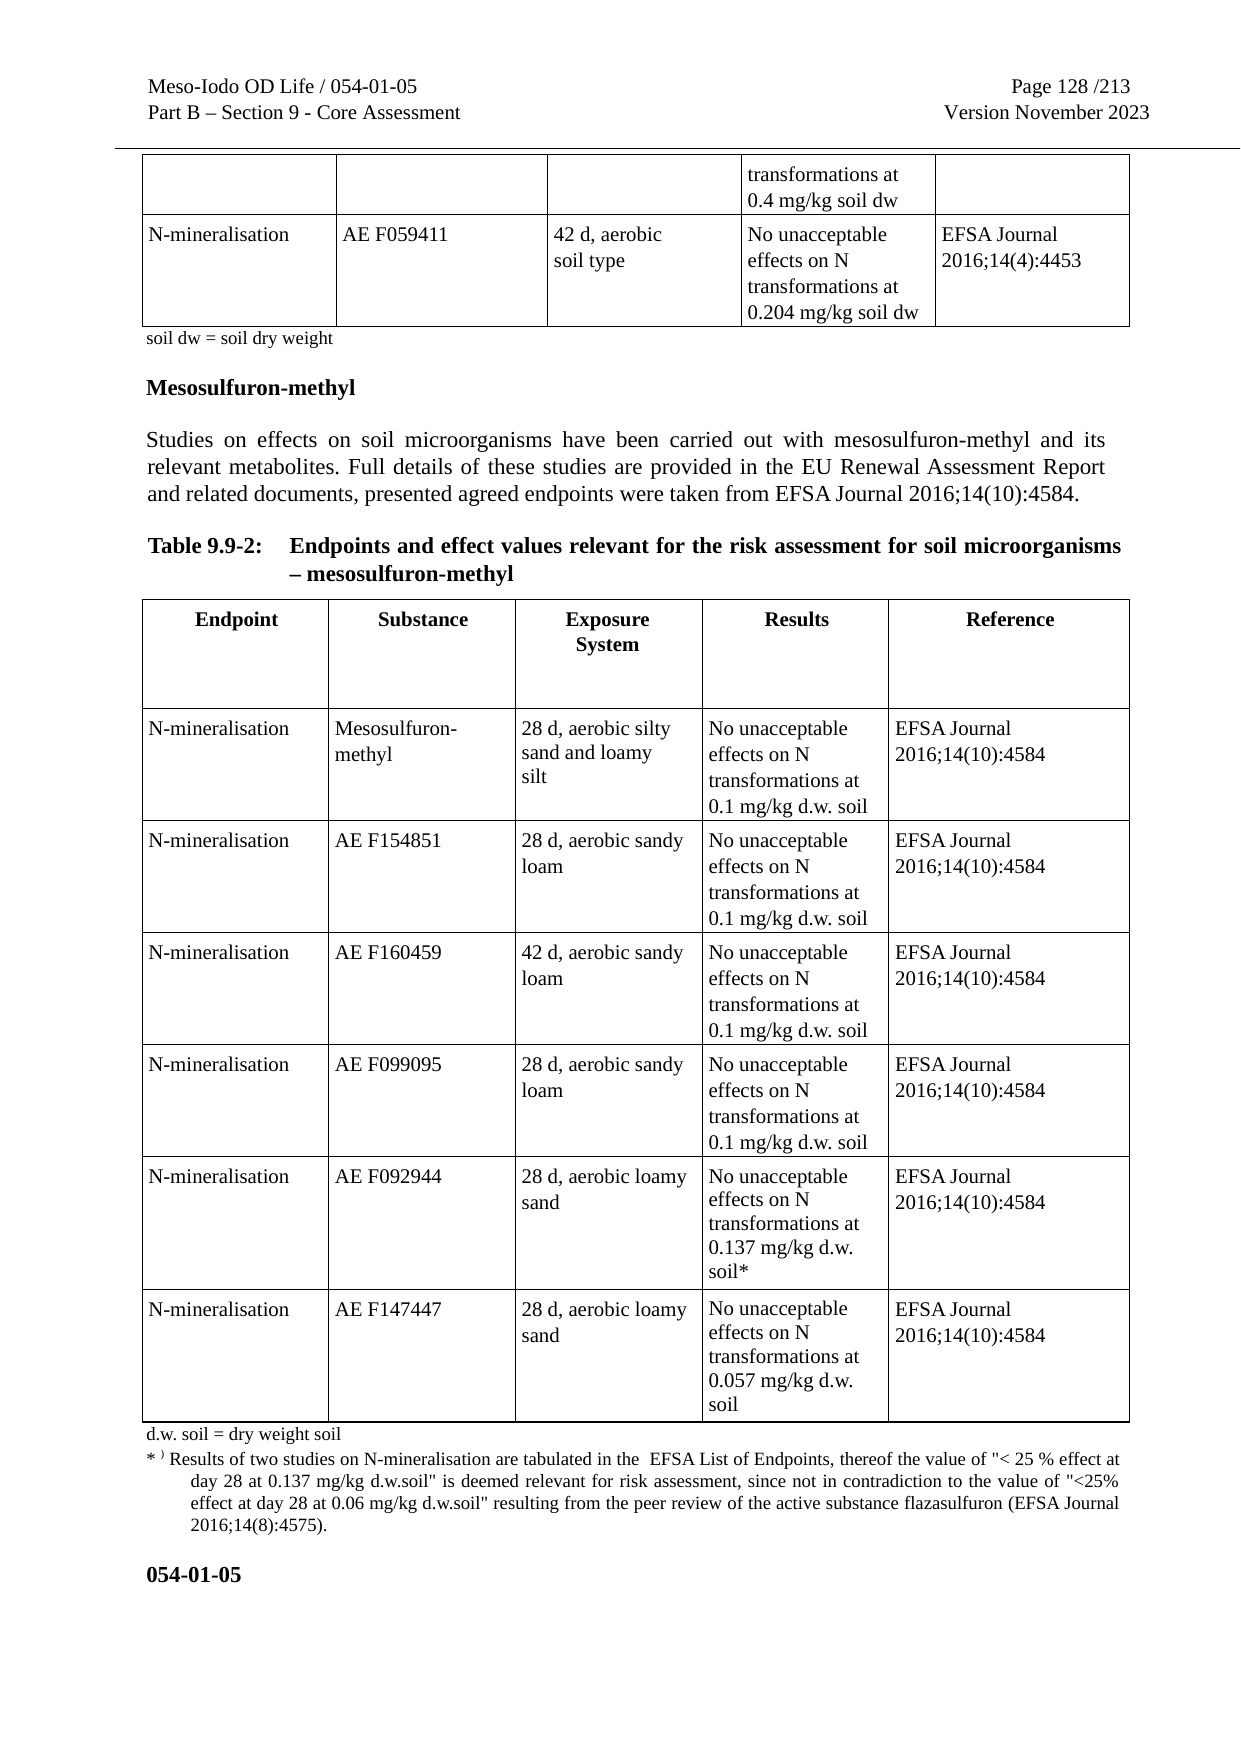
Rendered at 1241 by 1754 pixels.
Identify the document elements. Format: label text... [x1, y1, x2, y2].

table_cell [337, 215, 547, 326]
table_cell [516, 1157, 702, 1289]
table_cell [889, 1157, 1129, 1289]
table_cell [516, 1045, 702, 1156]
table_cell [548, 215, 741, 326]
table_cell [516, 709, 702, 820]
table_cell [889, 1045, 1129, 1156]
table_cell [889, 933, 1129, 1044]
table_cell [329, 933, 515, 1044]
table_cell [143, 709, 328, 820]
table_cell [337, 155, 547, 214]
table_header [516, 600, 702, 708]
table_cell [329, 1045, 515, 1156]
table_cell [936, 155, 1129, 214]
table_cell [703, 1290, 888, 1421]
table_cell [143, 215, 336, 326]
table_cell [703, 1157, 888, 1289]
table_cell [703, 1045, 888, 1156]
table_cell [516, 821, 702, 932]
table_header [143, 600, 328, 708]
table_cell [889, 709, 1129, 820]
text 054-01-05 [146, 1561, 1116, 1587]
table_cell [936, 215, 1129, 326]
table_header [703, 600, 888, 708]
text soil dw = soil dry weight [146, 327, 1121, 349]
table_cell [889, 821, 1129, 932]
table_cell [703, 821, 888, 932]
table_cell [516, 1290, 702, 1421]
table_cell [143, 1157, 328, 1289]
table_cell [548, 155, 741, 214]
text Mesosulfuron-methyl [146, 374, 1116, 401]
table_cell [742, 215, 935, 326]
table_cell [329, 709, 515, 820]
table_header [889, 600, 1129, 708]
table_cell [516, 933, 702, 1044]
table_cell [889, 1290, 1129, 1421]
text d.w. soil = dry weight soil [146, 1423, 1121, 1444]
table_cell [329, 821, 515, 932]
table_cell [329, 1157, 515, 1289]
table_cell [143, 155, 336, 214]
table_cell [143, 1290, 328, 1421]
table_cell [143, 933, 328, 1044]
text * ) Results of two studies on N-mineralisation are tabulated in the EFSA List of Endpoints, thereof the value of "< 25 % effect at day 28 at 0.137 mg/kg d.w.soil" is deemed relevant for risk assessment, since not in contradiction to the value of "<25% effect at day 28 at 0.06 mg/kg d.w.soil" resulting from the peer review of the active substance flazasulfuron (EFSA Journal 2016;14(8):4575). [146, 1447, 1121, 1536]
text Table 9.9-2: Endpoints and effect values relevant for the risk assessment for soil microorganisms – mesosulfuron-methyl [148, 533, 1122, 586]
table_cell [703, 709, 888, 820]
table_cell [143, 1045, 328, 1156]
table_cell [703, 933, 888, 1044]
text Studies on effects on soil microorganisms have been carried out with mesosulfuron-methyl and its relevant metabolites. Full details of these studies are provided in the EU Renewal Assessment Report and related documents, presented agreed endpoints were taken from EFSA Journal 2016;14(10):4584. [146, 426, 1107, 507]
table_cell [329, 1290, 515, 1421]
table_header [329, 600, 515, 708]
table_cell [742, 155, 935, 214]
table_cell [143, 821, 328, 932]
